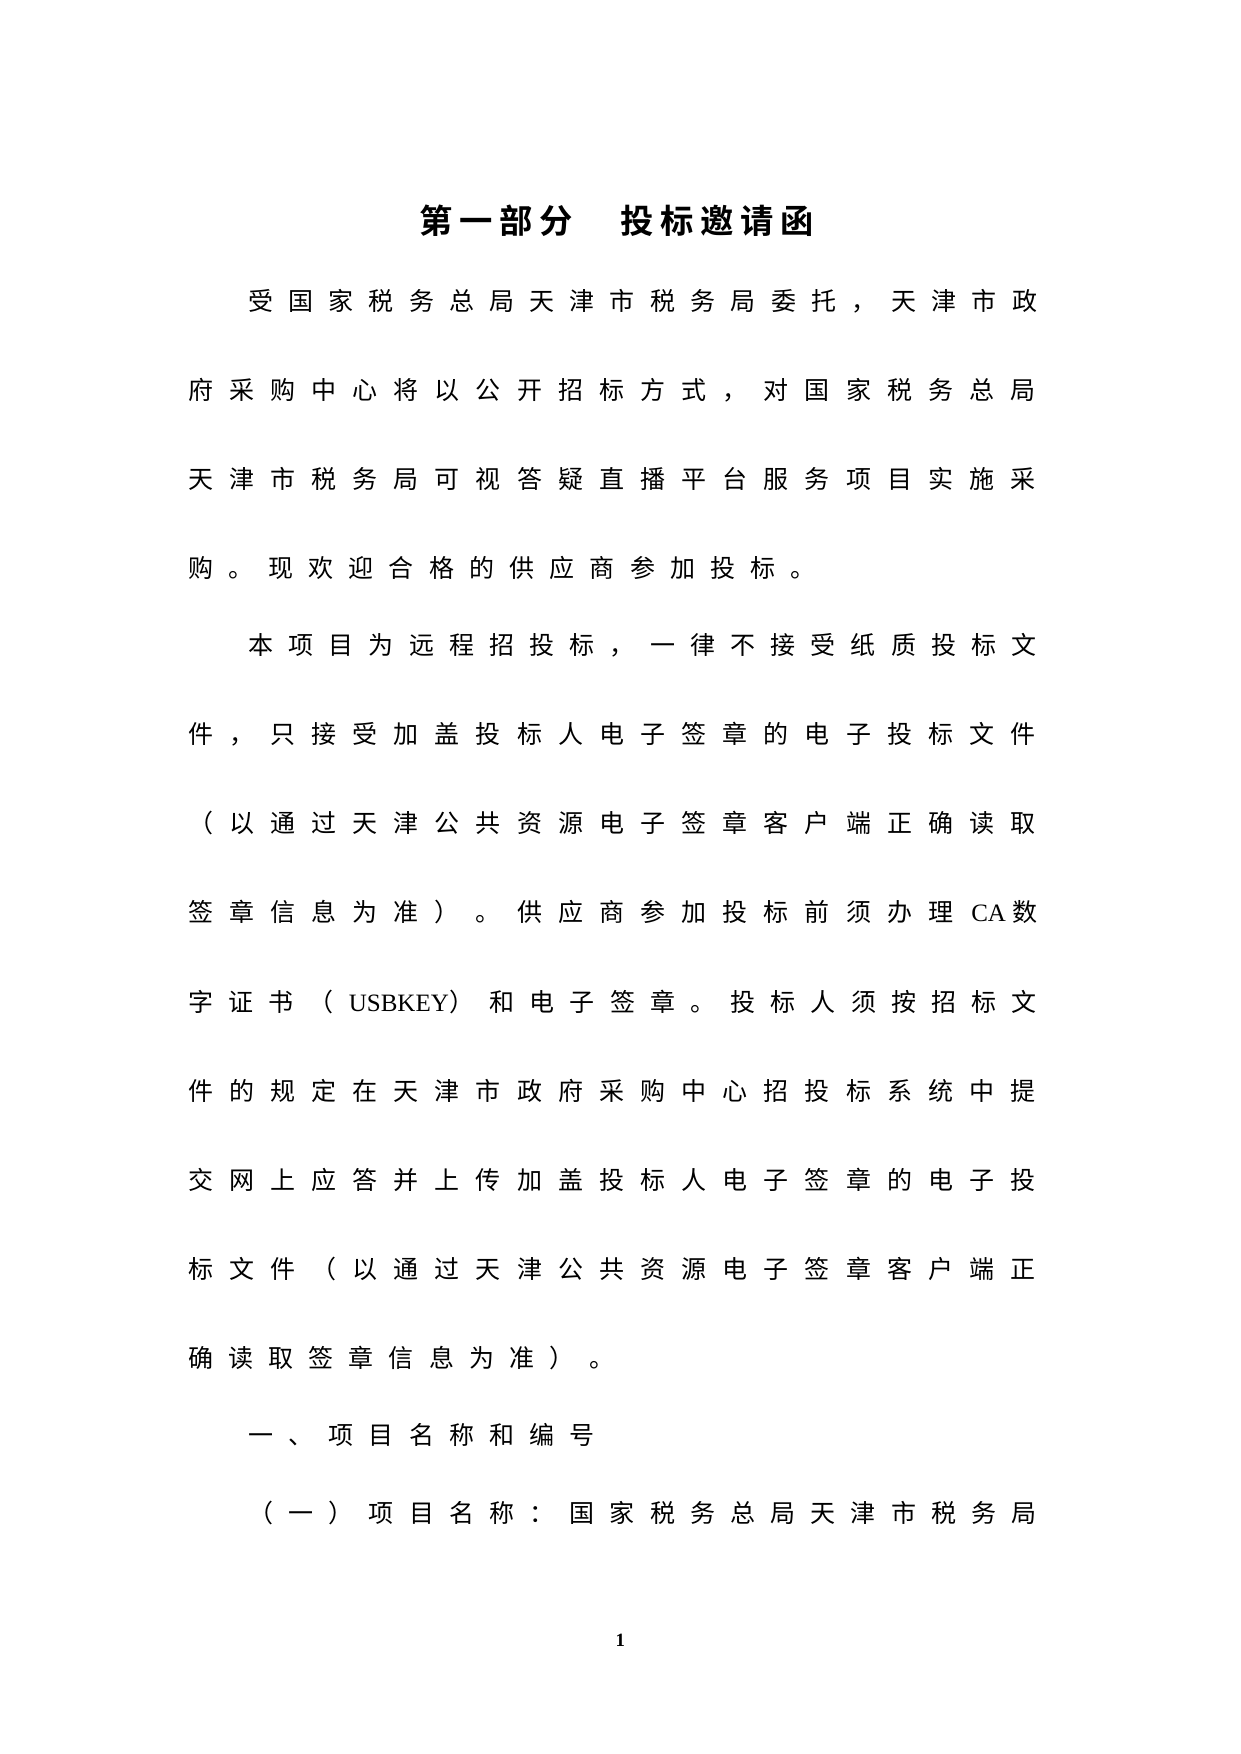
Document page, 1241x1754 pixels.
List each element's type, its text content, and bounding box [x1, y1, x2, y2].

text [188, 1482, 1052, 1541]
subtitle 第一部分 投标邀请函 [188, 189, 1052, 249]
text 受国家税务总局天津市税务局委托，天津市政府采购中心将以公开招标方式，对国家税务总局天津市税务局可视答疑直播平台服务项目实施采购。现欢迎合格的供应商参加投标。 [188, 269, 1052, 596]
text 一、项目名称和编号 [188, 1404, 1052, 1463]
text 本项目为远程招投标，一律不接受纸质投标文件，只接受加盖投标人电子签章的电子投标文件（以通过天津公共资源电子签章客户端正确读取签章信息为准）。供应商参加投标前须办理CA数字证书（USBKEY）和电子签章。投标人须按招标文件的规定在天津市政府采购中心招投标系统中提交网上应答并上传加盖投标人电子签章的电子投标文件（以通过天津公共资源电子签章客户端正确读取签章信息为准）。 [188, 614, 1052, 1386]
